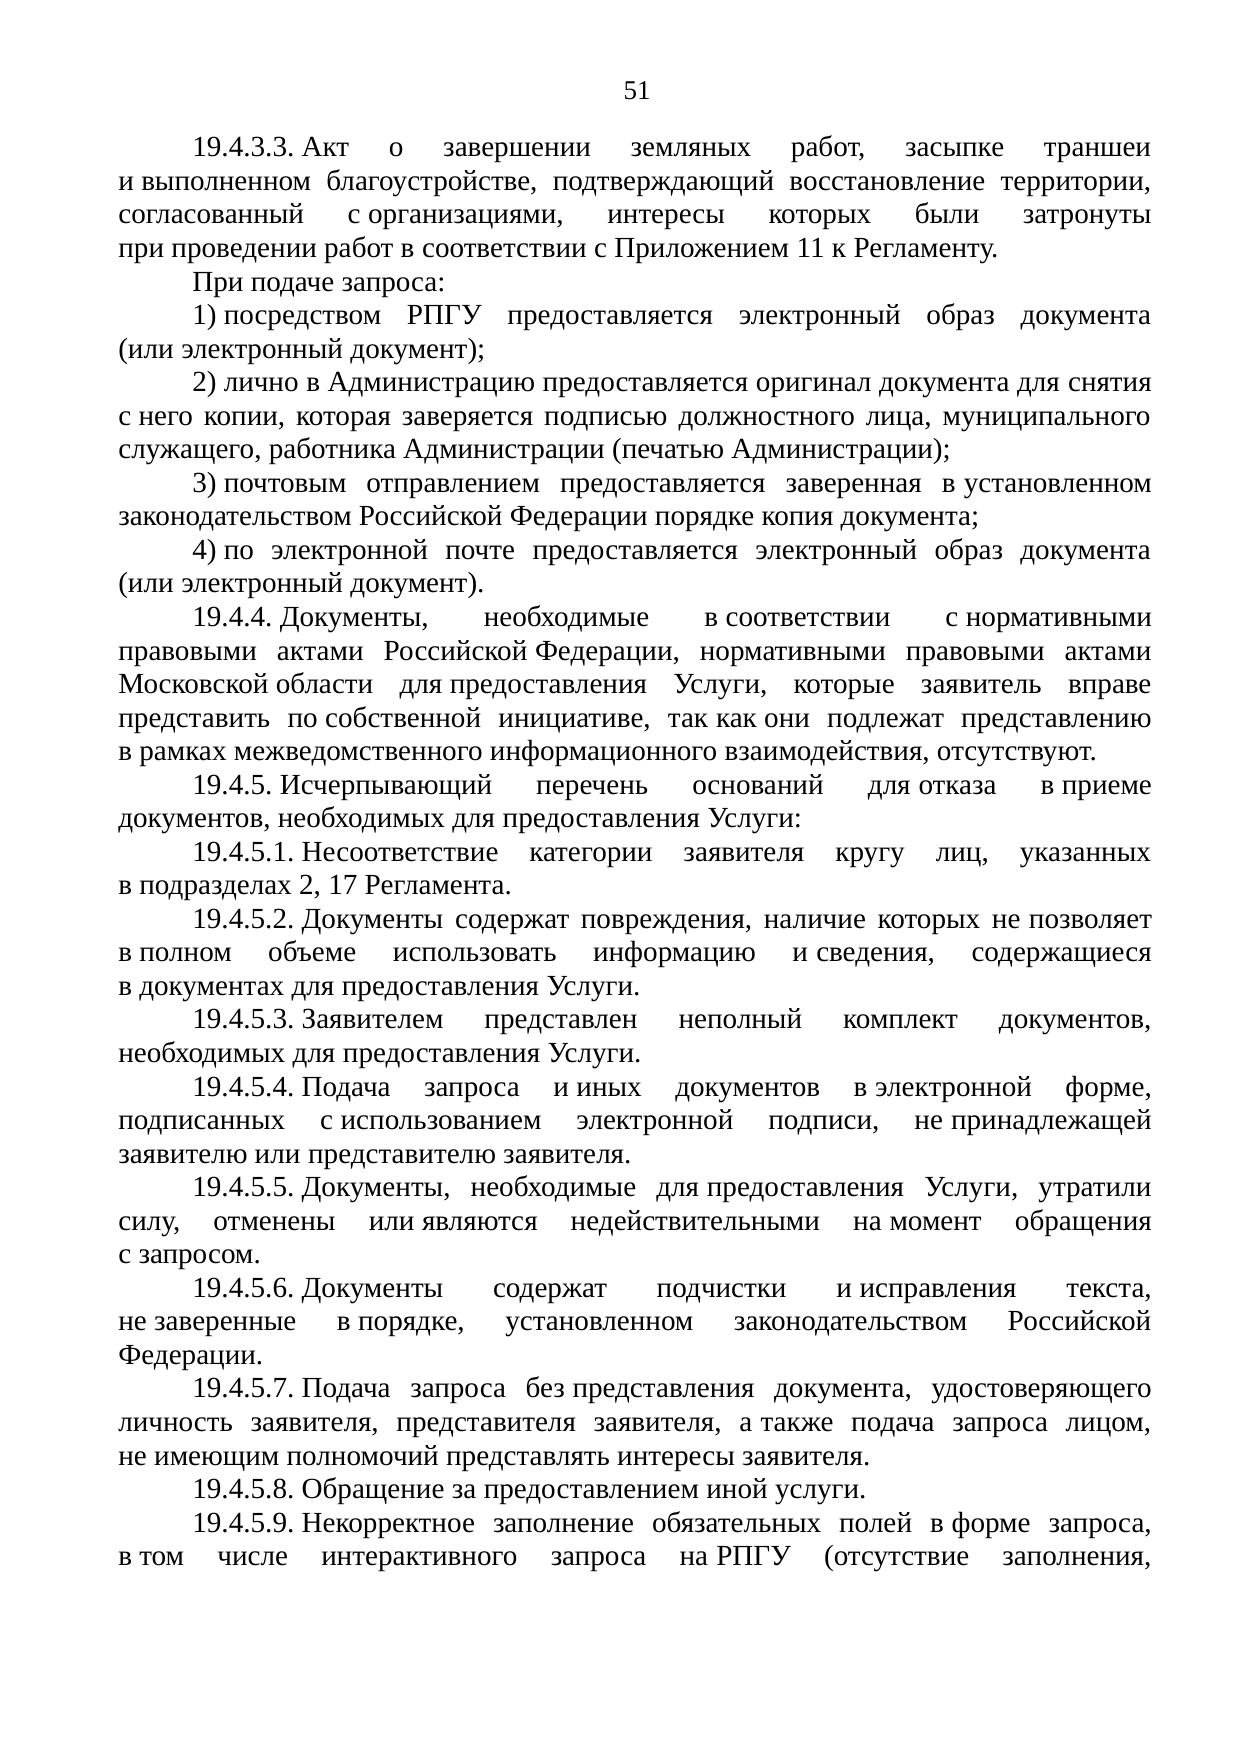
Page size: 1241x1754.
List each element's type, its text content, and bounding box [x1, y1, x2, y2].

text 3) почтовым отправлением предоставляется заверенная в установленном законодательством Российской Федерации порядке копия документа; [118, 465, 1152, 532]
text 1) посредством РПГУ предоставляется электронный образ документа (или электронный документ); [118, 297, 1152, 364]
text 19.4.5.1. Несоответствие категории заявителя кругу лиц, указанных в подразделах 2, 17 Регламента. [118, 834, 1152, 901]
text При подаче запроса: [118, 264, 1152, 297]
text 19.4.5.4. Подача запроса и иных документов в электронной форме, подписанных с использованием электронной подписи, не принадлежащей заявителю или представителю заявителя. [118, 1069, 1152, 1169]
text 19.4.5. Исчерпывающий перечень оснований для отказа в приеме документов, необходимых для предоставления Услуги: [118, 767, 1152, 834]
text 19.4.5.2. Документы содержат повреждения, наличие которых не позволяет в полном объеме использовать информацию и сведения, содержащиеся в документах для предоставления Услуги. [118, 901, 1152, 1002]
text 19.4.5.6. Документы содержат подчистки и исправления текста, не заверенные в порядке, установленном законодательством Российской Федерации. [118, 1270, 1152, 1371]
text 19.4.5.8. Обращение за предоставлением иной услуги. [118, 1471, 1152, 1505]
text 19.4.5.7. Подача запроса без представления документа, удостоверяющего личность заявителя, представителя заявителя, а также подача запроса лицом, не имеющим полномочий представлять интересы заявителя. [118, 1371, 1152, 1471]
text 19.4.3.3. Акт о завершении земляных работ, засыпке траншеи и выполненном благоустройстве, подтверждающий восстановление территории, согласованный с организациями, интересы которых были затронуты при проведении работ в соответствии с Приложением 11 к Регламенту. [118, 129, 1152, 264]
text 2) лично в Администрацию предоставляется оригинал документа для снятия с него копии, которая заверяется подписью должностного лица, муниципального служащего, работника Администрации (печатью Администрации); [118, 364, 1152, 465]
text 4) по электронной почте предоставляется электронный образ документа (или электронный документ). [118, 532, 1152, 599]
text 19.4.5.5. Документы, необходимые для предоставления Услуги, утратили силу, отменены или являются недействительными на момент обращения с запросом. [118, 1169, 1152, 1270]
text 19.4.4. Документы, необходимые в соответствии с нормативными правовыми актами Российской Федерации, нормативными правовыми актами Московской области для предоставления Услуги, которые заявитель вправе представить по собственной инициативе, так как они подлежат представлению в рамках межведомственного информационного взаимодействия, отсутствуют. [118, 599, 1152, 767]
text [118, 1505, 1152, 1572]
text 19.4.5.3. Заявителем представлен неполный комплект документов, необходимых для предоставления Услуги. [118, 1002, 1152, 1069]
